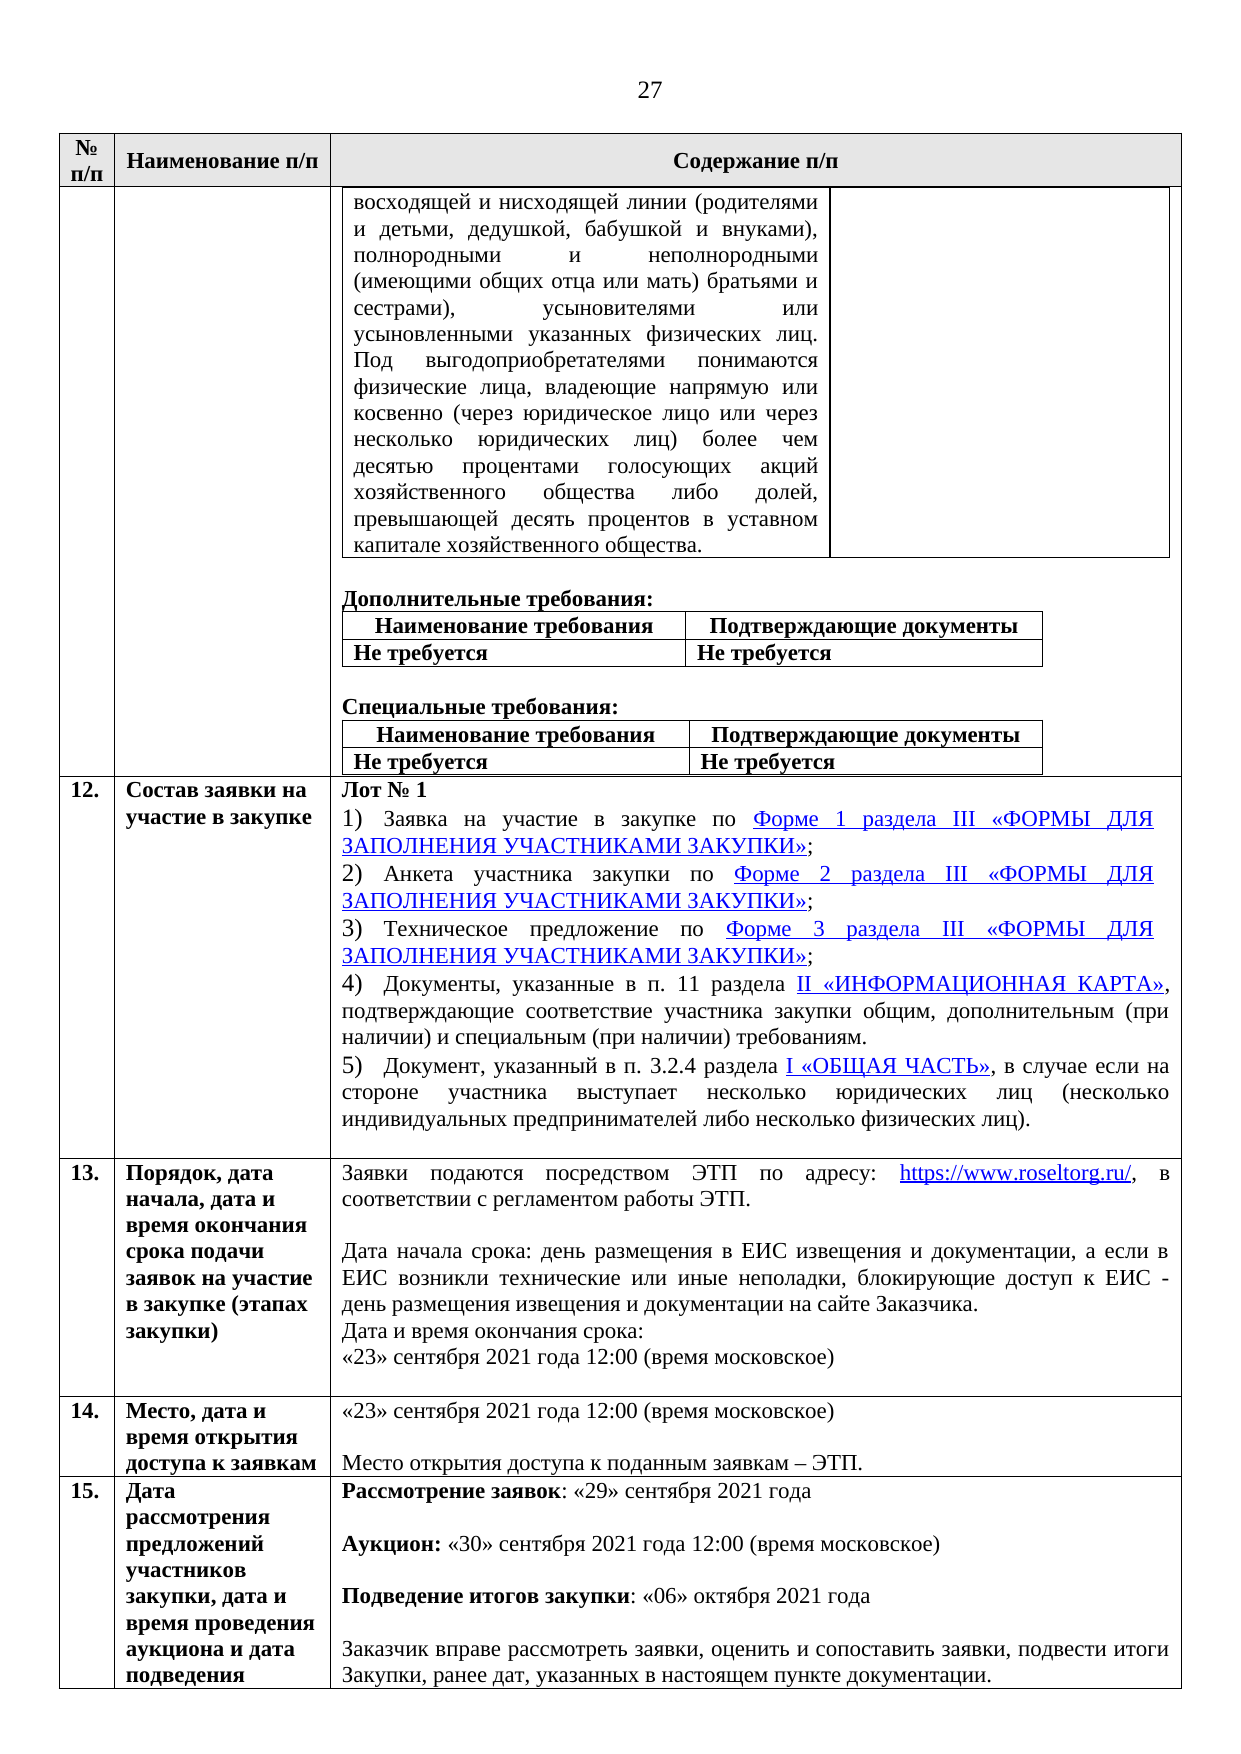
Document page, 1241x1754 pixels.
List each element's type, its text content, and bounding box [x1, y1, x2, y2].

table_header Наименование п/п [115, 134, 330, 186]
table_cell Лот № 1 Общие требования: Дополнительные требования: Специальные требования: [331, 187, 1181, 776]
table_cell Лот № 1 Заявка на участие в закупке по Форме 1 раздела III «ФОРМЫ ДЛЯ ЗАПОЛНЕНИЯ УЧАСТНИКАМИ ЗАКУПКИ»; Анкета участника закупки по Форме 2 раздела III «ФОРМЫ ДЛЯ ЗАПОЛНЕНИЯ УЧАСТНИКАМИ ЗАКУПКИ»; Техническое предложение по Форме 3 раздела III «ФОРМЫ ДЛЯ ЗАПОЛНЕНИЯ УЧАСТНИКАМИ ЗАКУПКИ»; Документы, указанные в п. 11 раздела II «ИНФОРМАЦИОННАЯ КАРТА», подтверждающие соответствие участника закупки общим, дополнительным (при наличии) и специальным (при наличии) требованиям. Документ, указанный в п. 3.2.4 раздела I «ОБЩАЯ ЧАСТЬ», в случае если на стороне участника выступает несколько юридических лиц (несколько индивидуальных предпринимателей либо несколько физических лиц). [331, 777, 1181, 1157]
table_cell 12:00 (время московское) Место открытия доступа к поданным заявкам – ЭТП. [331, 1397, 1181, 1476]
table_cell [115, 187, 330, 776]
table_header Содержание п/п [331, 134, 1181, 186]
table_cell [60, 1477, 114, 1688]
table_cell Место, дата и время открытия доступа к заявкам [115, 1397, 330, 1476]
table_cell Состав заявки на участие в закупке [115, 777, 330, 1157]
table_cell [60, 1397, 114, 1476]
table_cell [331, 1477, 1181, 1688]
table_header № п/п [60, 134, 114, 186]
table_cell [115, 1477, 330, 1688]
table_cell Порядок, дата начала, дата и время окончания срока подачи заявок на участие в закупке (этапах закупки) [115, 1159, 330, 1396]
table_cell [60, 187, 114, 776]
table_cell [60, 777, 114, 1157]
table_cell [60, 1159, 114, 1396]
table_cell Заявки подаются посредством ЭТП по адресу: https://www.roseltorg.ru/, в соответствии с регламентом работы ЭТП. Дата начала срока: день размещения в ЕИС извещения и документации, а если в ЕИС возникли технические или иные неполадки, блокирующие доступ к ЕИС - день размещения извещения и документации на сайте Заказчика. Дата и время окончания срока: 12:00 (время московское) [331, 1159, 1181, 1396]
